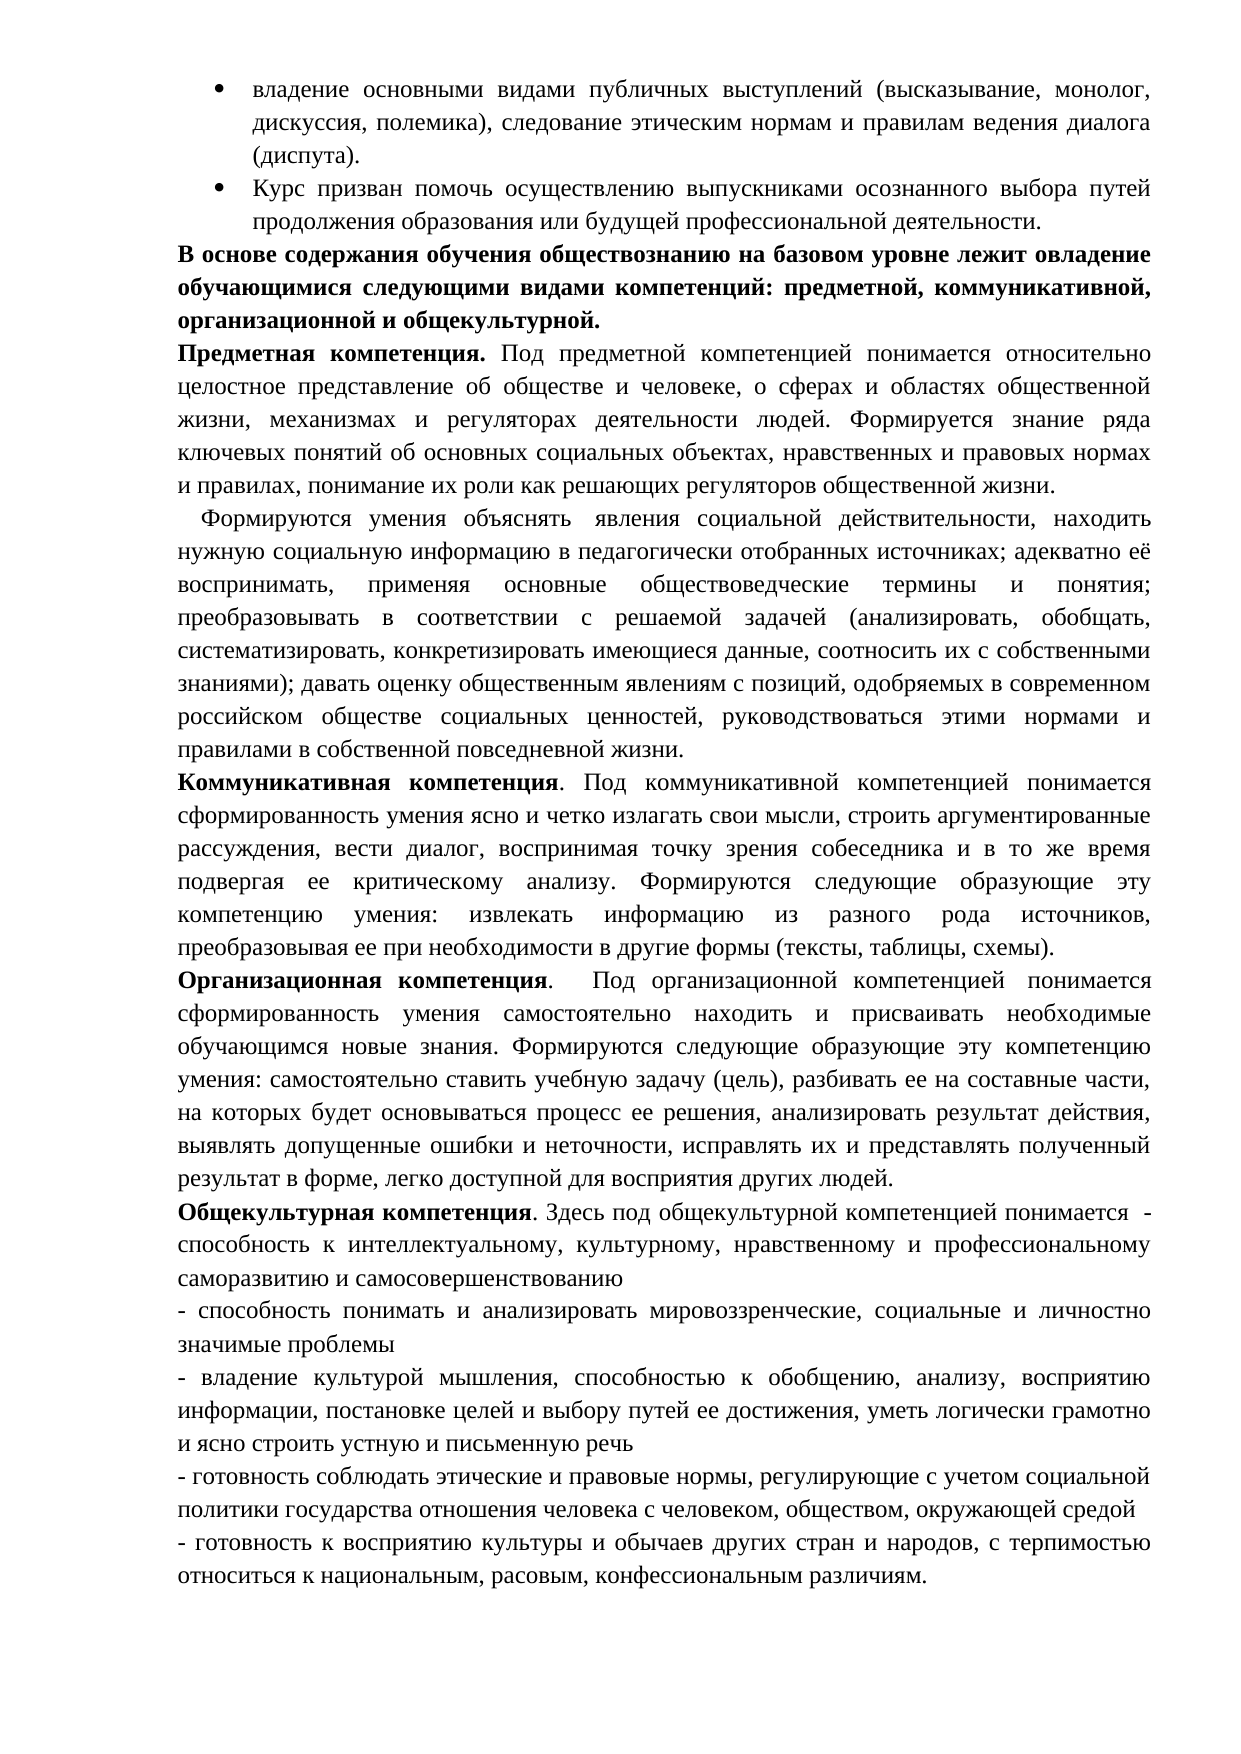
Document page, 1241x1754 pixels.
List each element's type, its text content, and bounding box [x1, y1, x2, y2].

text Организационная компетенция. Под организационной компетенцией понимается сформированность умения самостоятельно находить и присваивать необходимые обучающимся новые знания. Формируются следующие образующие эту компетенцию умения: самостоятельно ставить учебную задачу (цель), разбивать ее на составные части, на которых будет основываться процесс ее решения, анализировать результат действия, выявлять допущенные ошибки и неточности, исправлять их и представлять полученный результат в форме, легко доступной для восприятия других людей. [177, 965, 1152, 1192]
text - способность понимать и анализировать мировоззренческие, социальные и личностно значимые проблемы [177, 1296, 1152, 1357]
text - готовность соблюдать этические и правовые нормы, регулирующие с учетом социальной политики государства отношения человека с человеком, обществом, окружающей средой [177, 1461, 1152, 1522]
text Формируются умения объяснять явления социальной действительности, находить нужную социальную информацию в педагогически отобранных источниках; адекватно её воспринимать, применяя основные обществоведческие термины и понятия; преобразовывать в соответствии с решаемой задачей (анализировать, обобщать, систематизировать, конкретизировать имеющиеся данные, соотносить их с собственными знаниями); давать оценку общественным явлениям с позиций, одобряемых в современном российском обществе социальных ценностей, руководствоваться этими нормами и правилами в собственной повседневной жизни. [177, 503, 1152, 763]
text Предметная компетенция. Под предметной компетенцией понимается относительно целостное представление об обществе и человеке, о сферах и областях общественной жизни, механизмах и регуляторах деятельности людей. Формируется знание ряда ключевых понятий об основных социальных объектах, нравственных и правовых нормах и правилах, понимание их роли как решающих регуляторов общественной жизни. [177, 338, 1152, 499]
text - владение культурой мышления, способностью к обобщению, анализу, восприятию информации, постановке целей и выбору путей ее достижения, уметь логически грамотно и ясно строить устную и письменную речь [177, 1362, 1152, 1456]
text Коммуникативная компетенция. Под коммуникативной компетенцией понимается сформированность умения ясно и четко излагать свои мысли, строить аргументированные рассуждения, вести диалог, воспринимая точку зрения собеседника и в то же время подвергая ее критическому анализу. Формируются следующие образующие эту компетенцию умения: извлекать информацию из разного рода источников, преобразовывая ее при необходимости в другие формы (тексты, таблицы, схемы). [177, 767, 1152, 961]
list владение основными видами публичных выступлений (высказывание, монолог, дискуссия, полемика), следование этическим нормам и правилам ведения диалога (диспута). [215, 74, 1152, 169]
list Курс призван помочь осуществлению выпускниками осознанного выбора путей продолжения образования или будущей профессиональной деятельности. [215, 173, 1152, 235]
text Общекультурная компетенция. Здесь под общекультурной компетенцией понимается - способность к интеллектуальному, культурному, нравственному и профессиональному саморазвитию и самосовершенствованию [177, 1197, 1152, 1291]
text - готовность к восприятию культуры и обычаев других стран и народов, с терпимостью относиться к национальным, расовым, конфессиональным различиям. [177, 1527, 1152, 1588]
text В основе содержания обучения обществознанию на базовом уровне лежит овладение обучающимися следующими видами компетенций: предметной, коммуникативной, организационной и общекультурной. [177, 239, 1152, 334]
